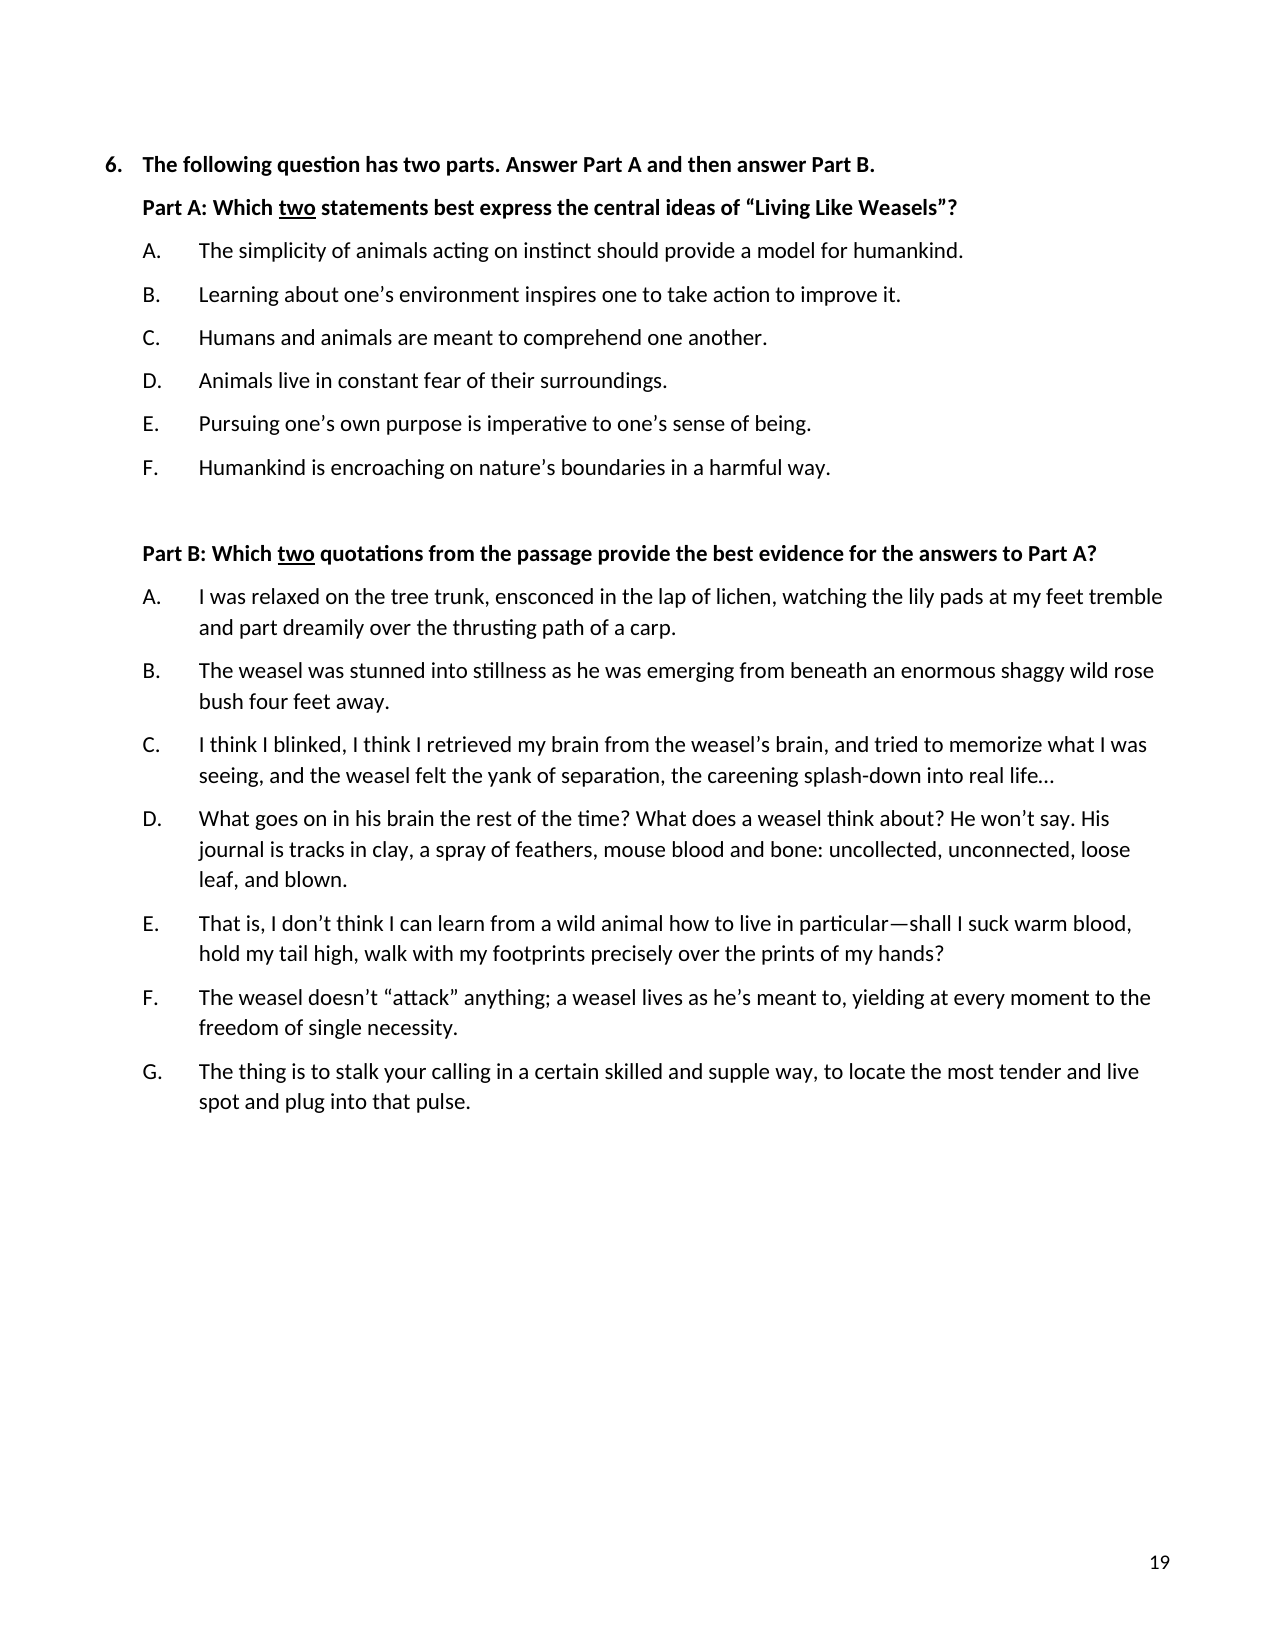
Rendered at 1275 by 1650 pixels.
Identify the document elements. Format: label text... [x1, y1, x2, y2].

list The simplicity of animals acting on instinct should provide a model for humankind. [142, 236, 1170, 264]
list Pursuing one’s own purpose is imperative to one’s sense of being. [142, 409, 1170, 437]
list The thing is to stalk your calling in a certain skilled and supple way, to locate the most tender and live spot and plug into that pulse. [142, 1057, 1170, 1116]
list I was relaxed on the tree trunk, ensconced in the lap of lichen, watching the lily pads at my feet tremble and part dreamily over the thrusting path of a carp. [142, 582, 1170, 641]
text 6. The following question has two parts. Answer Part A and then answer Part B. [105, 150, 1170, 178]
list I think I blinked, I think I retrieved my brain from the weasel’s brain, and tried to memorize what I was seeing, and the weasel felt the yank of separation, the careening splash-down into real life… [142, 730, 1170, 789]
list The weasel doesn’t “attack” anything; a weasel lives as he’s meant to, yielding at every moment to the freedom of single necessity. [142, 983, 1170, 1042]
text Part A: Which two statements best express the central ideas of “Living Like Weasels”? [142, 193, 1170, 221]
list Humans and animals are meant to comprehend one another. [142, 323, 1170, 351]
list Animals live in constant fear of their surroundings. [142, 366, 1170, 394]
list Learning about one’s environment inspires one to take action to improve it. [142, 280, 1170, 308]
list Humankind is encroaching on nature’s boundaries in a harmful way. [142, 453, 1170, 481]
text Part B: Which two quotations from the passage provide the best evidence for the answers to Part A? [142, 539, 1170, 567]
list That is, I don’t think I can learn from a wild animal how to live in particular—shall I suck warm blood, hold my tail high, walk with my footprints precisely over the prints of my hands? [142, 909, 1170, 968]
list What goes on in his brain the rest of the time? What does a weasel think about? He won’t say. His journal is tracks in clay, a spray of feathers, mouse blood and bone: uncollected, unconnected, loose leaf, and blown. [142, 804, 1170, 894]
list The weasel was stunned into stillness as he was emerging from beneath an enormous shaggy wild rose bush four feet away. [142, 656, 1170, 715]
